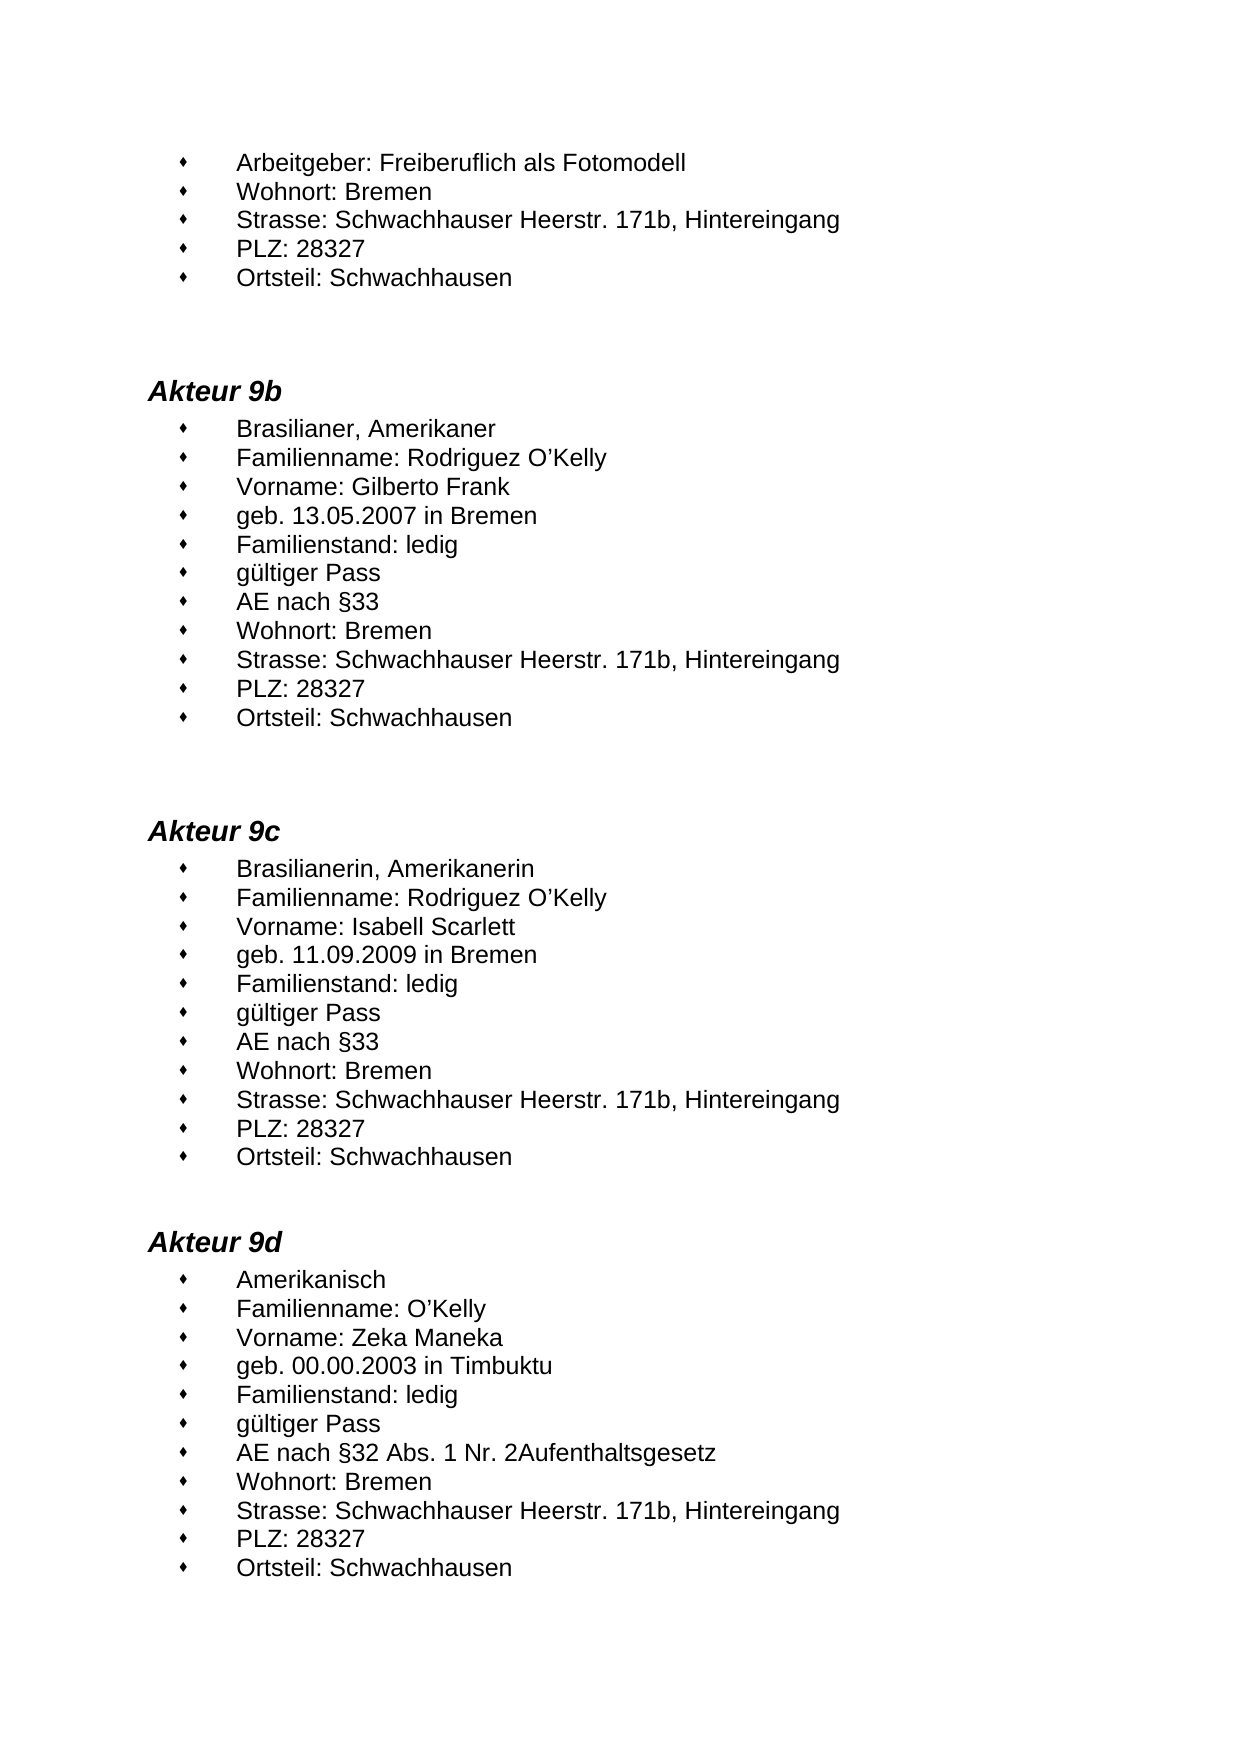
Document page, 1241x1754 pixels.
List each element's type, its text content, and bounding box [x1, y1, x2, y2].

list PLZ: 28327 [177, 674, 1093, 703]
list gültiger Pass [177, 998, 1093, 1027]
list AE nach §33 [177, 587, 1093, 616]
subtitle Akteur 9d [148, 1225, 1093, 1258]
list Arbeitgeber: Freiberuflich als Fotomodell [177, 148, 1093, 176]
list Ortsteil: Schwachhausen [177, 1142, 1093, 1171]
list Ortsteil: Schwachhausen [177, 263, 1093, 292]
list Vorname: Gilberto Frank [177, 472, 1093, 501]
list gültiger Pass [177, 558, 1093, 587]
list Familienstand: ledig [177, 529, 1093, 558]
list Familienstand: ledig [177, 969, 1093, 998]
list Familienname: Rodriguez O’Kelly [177, 443, 1093, 472]
list Wohnort: Bremen [177, 616, 1093, 645]
list AE nach §32 Abs. 1 Nr. 2Aufenthaltsgesetz [177, 1438, 1093, 1467]
list PLZ: 28327 [177, 1524, 1093, 1553]
list PLZ: 28327 [177, 234, 1093, 263]
list Wohnort: Bremen [177, 176, 1093, 205]
list Ortsteil: Schwachhausen [177, 703, 1093, 732]
list Familienname: Rodriguez O’Kelly [177, 883, 1093, 912]
list Vorname: Zeka Maneka [177, 1322, 1093, 1351]
subtitle Akteur 9c [148, 814, 1093, 848]
list geb. 11.09.2009 in Bremen [177, 940, 1093, 969]
list geb. 00.00.2003 in Timbuktu [177, 1351, 1093, 1380]
list Amerikanisch [177, 1265, 1093, 1294]
subtitle Akteur 9b [148, 374, 1093, 408]
list Ortsteil: Schwachhausen [177, 1553, 1093, 1582]
list geb. 13.05.2007 in Bremen [177, 501, 1093, 529]
list Strasse: Schwachhauser Heerstr. 171b, Hintereingang [177, 1085, 1093, 1113]
list Vorname: Isabell Scarlett [177, 912, 1093, 940]
list Brasilianerin, Amerikanerin [177, 854, 1093, 883]
list Strasse: Schwachhauser Heerstr. 171b, Hintereingang [177, 1496, 1093, 1524]
list Brasilianer, Amerikaner [177, 414, 1093, 443]
list Wohnort: Bremen [177, 1467, 1093, 1496]
list Familienstand: ledig [177, 1380, 1093, 1409]
list PLZ: 28327 [177, 1113, 1093, 1142]
list Wohnort: Bremen [177, 1056, 1093, 1085]
list Strasse: Schwachhauser Heerstr. 171b, Hintereingang [177, 645, 1093, 674]
list AE nach §33 [177, 1027, 1093, 1056]
list Strasse: Schwachhauser Heerstr. 171b, Hintereingang [177, 205, 1093, 234]
list Familienname: O’Kelly [177, 1294, 1093, 1322]
list gültiger Pass [177, 1409, 1093, 1438]
